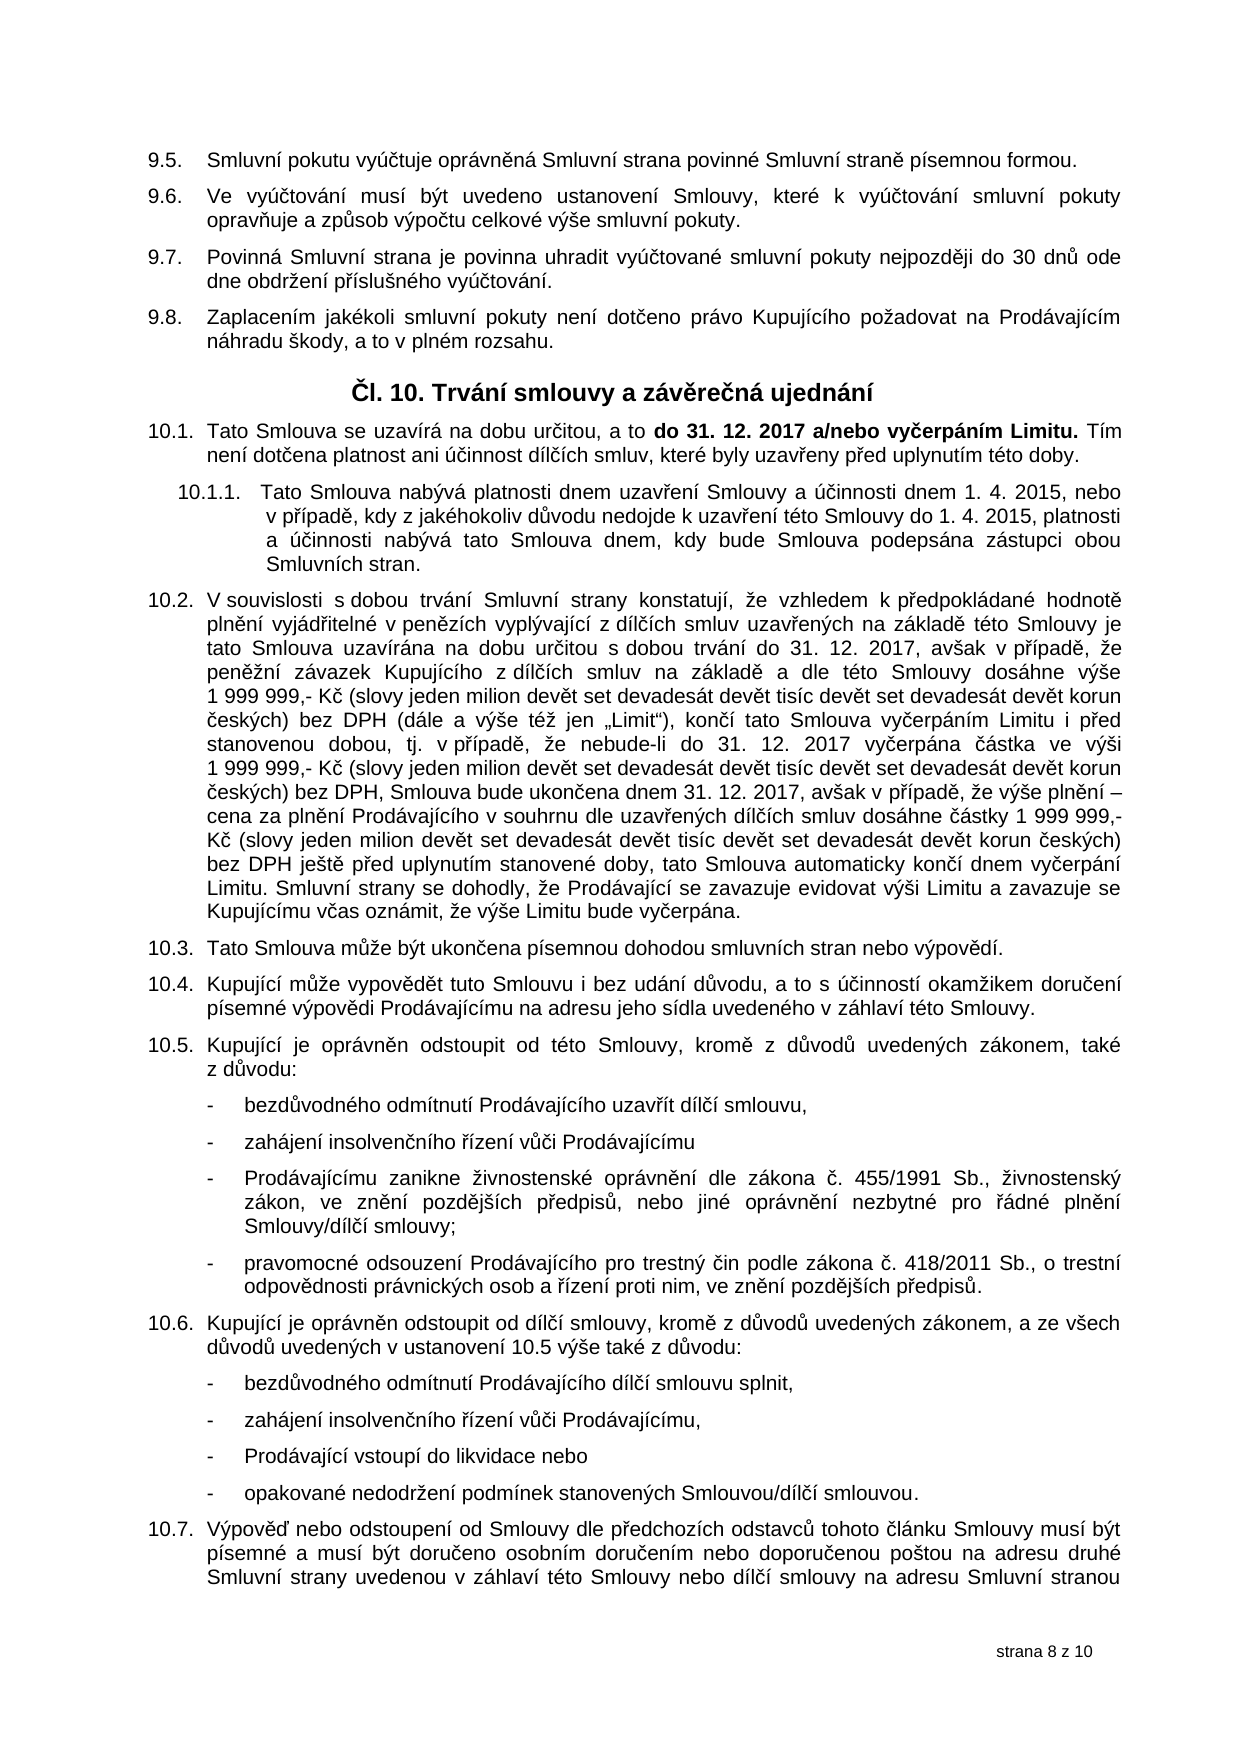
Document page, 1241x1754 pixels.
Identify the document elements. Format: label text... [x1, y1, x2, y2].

text Kupující může vypovědět tuto Smlouvu i bez udání důvodu, a to s účinností okamžikem doručení písemné výpovědi Prodávajícímu na adresu jeho sídla uvedeného v záhlaví této Smlouvy. [148, 972, 1122, 1020]
text Kupující je oprávněn odstoupit od této Smlouvy, kromě z důvodů uvedených zákonem, také z důvodu: [148, 1033, 1122, 1081]
list Tato Smlouva nabývá platnosti dnem uzavření Smlouvy a účinnosti dnem 1. 4. 2015, nebo v případě, kdy z jakéhokoliv důvodu nedojde k uzavření této Smlouvy do 1. 4. 2015, platnosti a účinnosti nabývá tato Smlouva dnem, kdy bude Smlouva podepsána zástupci obou Smluvních stran. [177, 479, 1122, 575]
list zahájení insolvenčního řízení vůči Prodávajícímu, [207, 1408, 1122, 1432]
list bezdůvodného odmítnutí Prodávajícího uzavřít dílčí smlouvu, [207, 1093, 1122, 1117]
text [148, 1517, 1122, 1589]
list Prodávajícímu zanikne živnostenské oprávnění dle zákona č. 455/1991 Sb., živnostenský zákon, ve znění pozdějších předpisů, nebo jiné oprávnění nezbytné pro řádné plnění Smlouvy/dílčí smlouvy; [207, 1166, 1122, 1238]
list zahájení insolvenčního řízení vůči Prodávajícímu [207, 1129, 1122, 1153]
list Tato Smlouva se uzavírá na dobu určitou, a to do 31. 12. 2017 a/nebo vyčerpáním Limitu. Tím není dotčena platnost ani účinnost dílčích smluv, které byly uzavřeny před uplynutím této doby. [148, 419, 1122, 467]
list pravomocné odsouzení Prodávajícího pro trestný čin podle zákona č. 418/2011 Sb., o trestní odpovědnosti právnických osob a řízení proti nim, ve znění pozdějších předpisů. [207, 1250, 1122, 1298]
text Smluvní pokutu vyúčtuje oprávněná Smluvní strana povinné Smluvní straně písemnou formou. [148, 148, 1122, 172]
text Kupující je oprávněn odstoupit od dílčí smlouvy, kromě z důvodů uvedených zákonem, a ze všech důvodů uvedených v ustanovení 10.5 výše také z důvodu: [148, 1311, 1122, 1359]
text Trvání smlouvy a závěrečná ujednání [102, 378, 1122, 407]
list Prodávající vstoupí do likvidace nebo [207, 1444, 1122, 1468]
text Zaplacením jakékoli smluvní pokuty není dotčeno právo Kupujícího požadovat na Prodávajícím náhradu škody, a to v plném rozsahu. [148, 305, 1122, 353]
text Ve vyúčtování musí být uvedeno ustanovení Smlouvy, které k vyúčtování smluvní pokuty opravňuje a způsob výpočtu celkové výše smluvní pokuty. [148, 184, 1122, 232]
list V souvislosti s dobou trvání Smluvní strany konstatují, že vzhledem k předpokládané hodnotě plnění vyjádřitelné v penězích vyplývající z dílčích smluv uzavřených na základě této Smlouvy je tato Smlouva uzavírána na dobu určitou s dobou trvání do 31. 12. 2017, avšak v případě, že peněžní závazek Kupujícího z dílčích smluv na základě a dle této Smlouvy dosáhne výše 1 999 999,- Kč (slovy jeden milion devět set devadesát devět tisíc devět set devadesát devět korun českých) bez DPH (dále a výše též jen „Limit“), končí tato Smlouva vyčerpáním Limitu i před stanovenou dobou, tj. v případě, že nebude-li do 31. 12. 2017 vyčerpána částka ve výši 1 999 999,- Kč (slovy jeden milion devět set devadesát devět tisíc devět set devadesát devět korun českých) bez DPH, Smlouva bude ukončena dnem 31. 12. 2017, avšak v případě, že výše plnění – cena za plnění Prodávajícího v souhrnu dle uzavřených dílčích smluv dosáhne částky 1 999 999,- Kč (slovy jeden milion devět set devadesát devět tisíc devět set devadesát devět korun českých) bez DPH ještě před uplynutím stanovené doby, tato Smlouva automaticky končí dnem vyčerpání Limitu. Smluvní strany se dohodly, že Prodávající se zavazuje evidovat výši Limitu a zavazuje se Kupujícímu včas oznámit, že výše Limitu bude vyčerpána. [148, 588, 1122, 923]
list bezdůvodného odmítnutí Prodávajícího dílčí smlouvu splnit, [207, 1371, 1122, 1395]
text Tato Smlouva může být ukončena písemnou dohodou smluvních stran nebo výpovědí. [148, 936, 1122, 960]
list opakované nedodržení podmínek stanovených Smlouvou/dílčí smlouvou. [207, 1481, 1122, 1504]
text Povinná Smluvní strana je povinna uhradit vyúčtované smluvní pokuty nejpozději do 30 dnů ode dne obdržení příslušného vyúčtování. [148, 244, 1122, 292]
